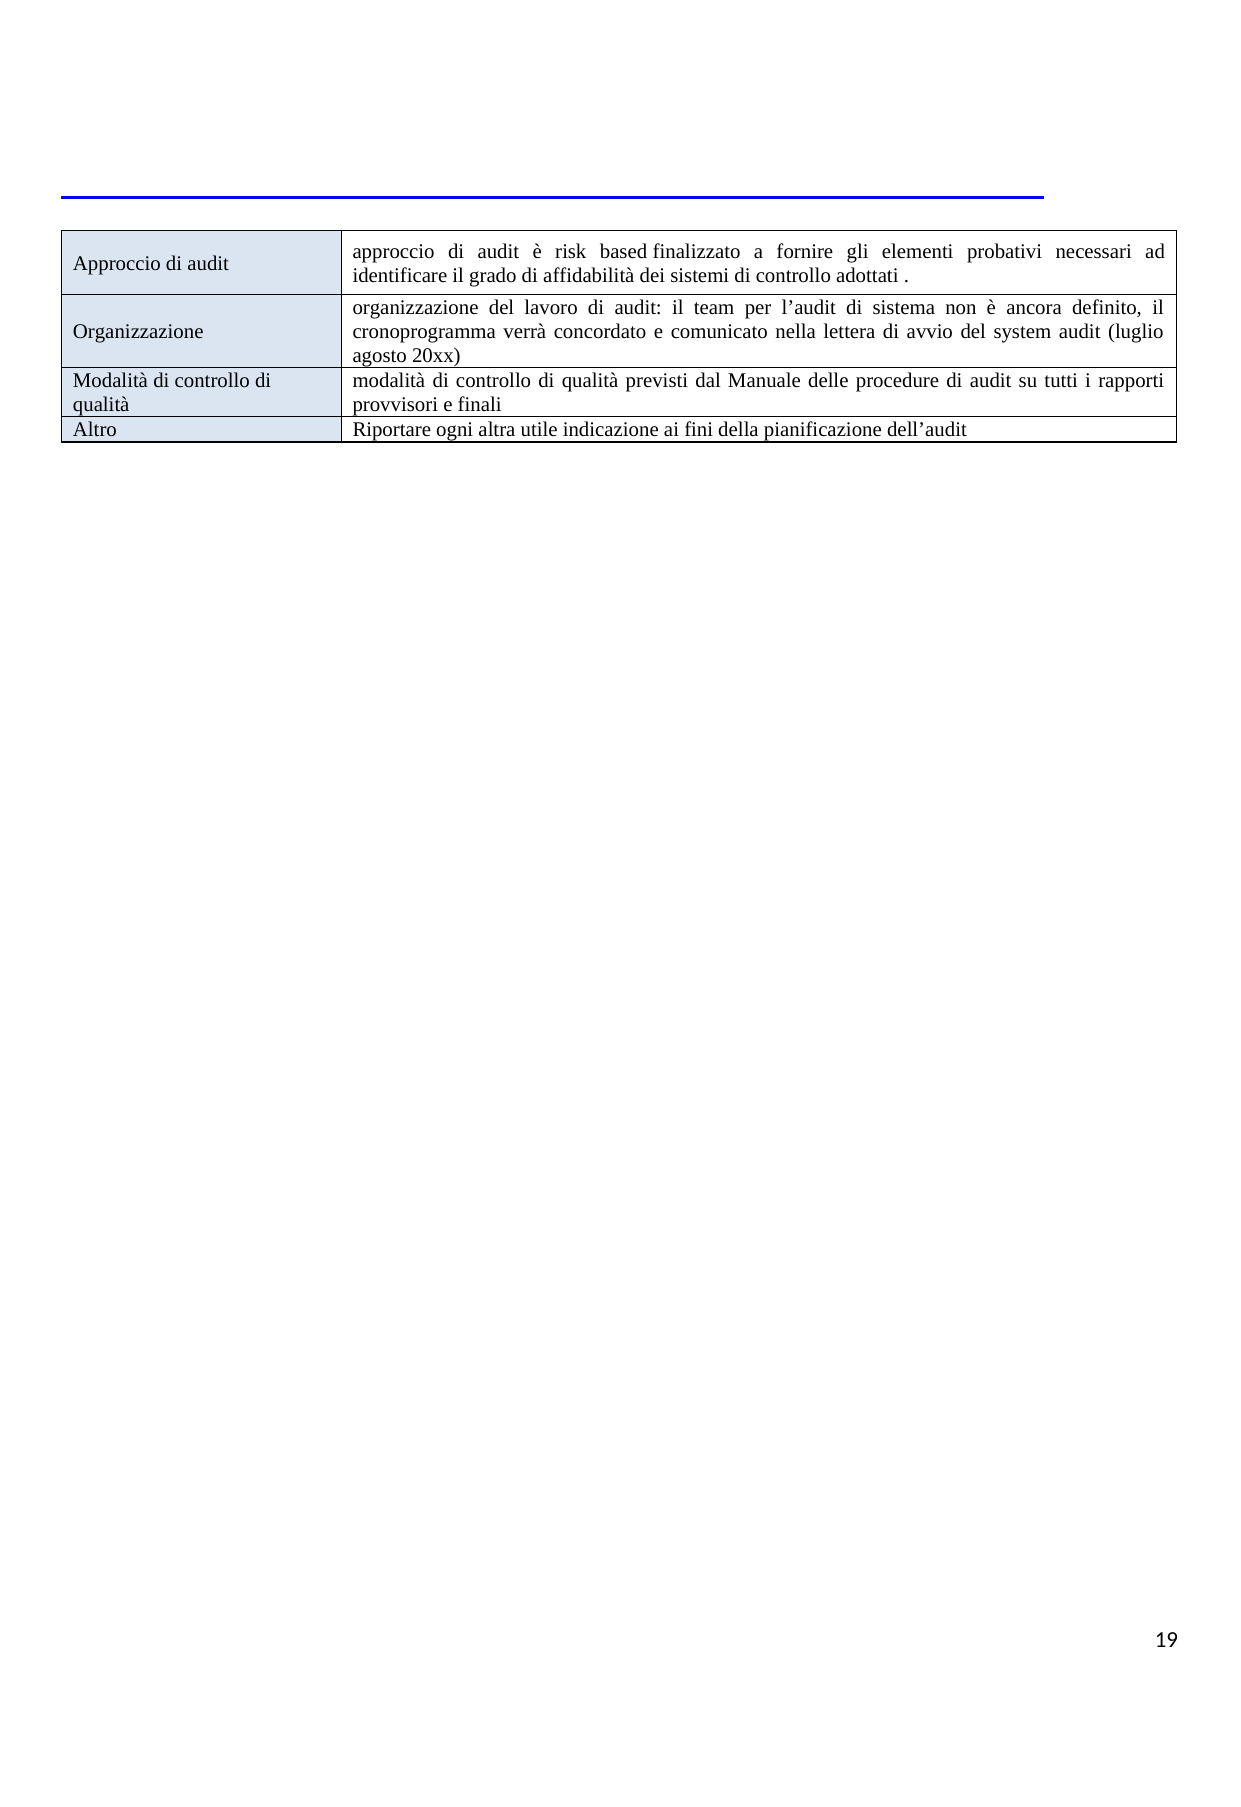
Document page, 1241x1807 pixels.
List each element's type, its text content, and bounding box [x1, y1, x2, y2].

table_cell Organizzazione [62, 295, 341, 367]
table_cell Approccio di audit [62, 231, 341, 294]
table_cell Altro [62, 417, 341, 441]
table_cell Riportare ogni altra utile indicazione ai fini della pianificazione dell’audit [342, 417, 1176, 441]
table_cell Modalità di controllo di qualità [62, 368, 341, 416]
table_cell modalità di controllo di qualità previsti dal Manuale delle procedure di audit su tutti i rapporti provvisori e finali [342, 368, 1176, 416]
table_cell organizzazione del lavoro di audit: il team per l’audit di sistema non è ancora definito, il cronoprogramma verrà concordato e comunicato nella lettera di avvio del system audit (luglio agosto 20xx) [342, 295, 1176, 367]
table_cell approccio di audit è risk based finalizzato a fornire gli elementi probativi necessari ad identificare il grado di affidabilità dei sistemi di controllo adottati . [342, 231, 1176, 294]
